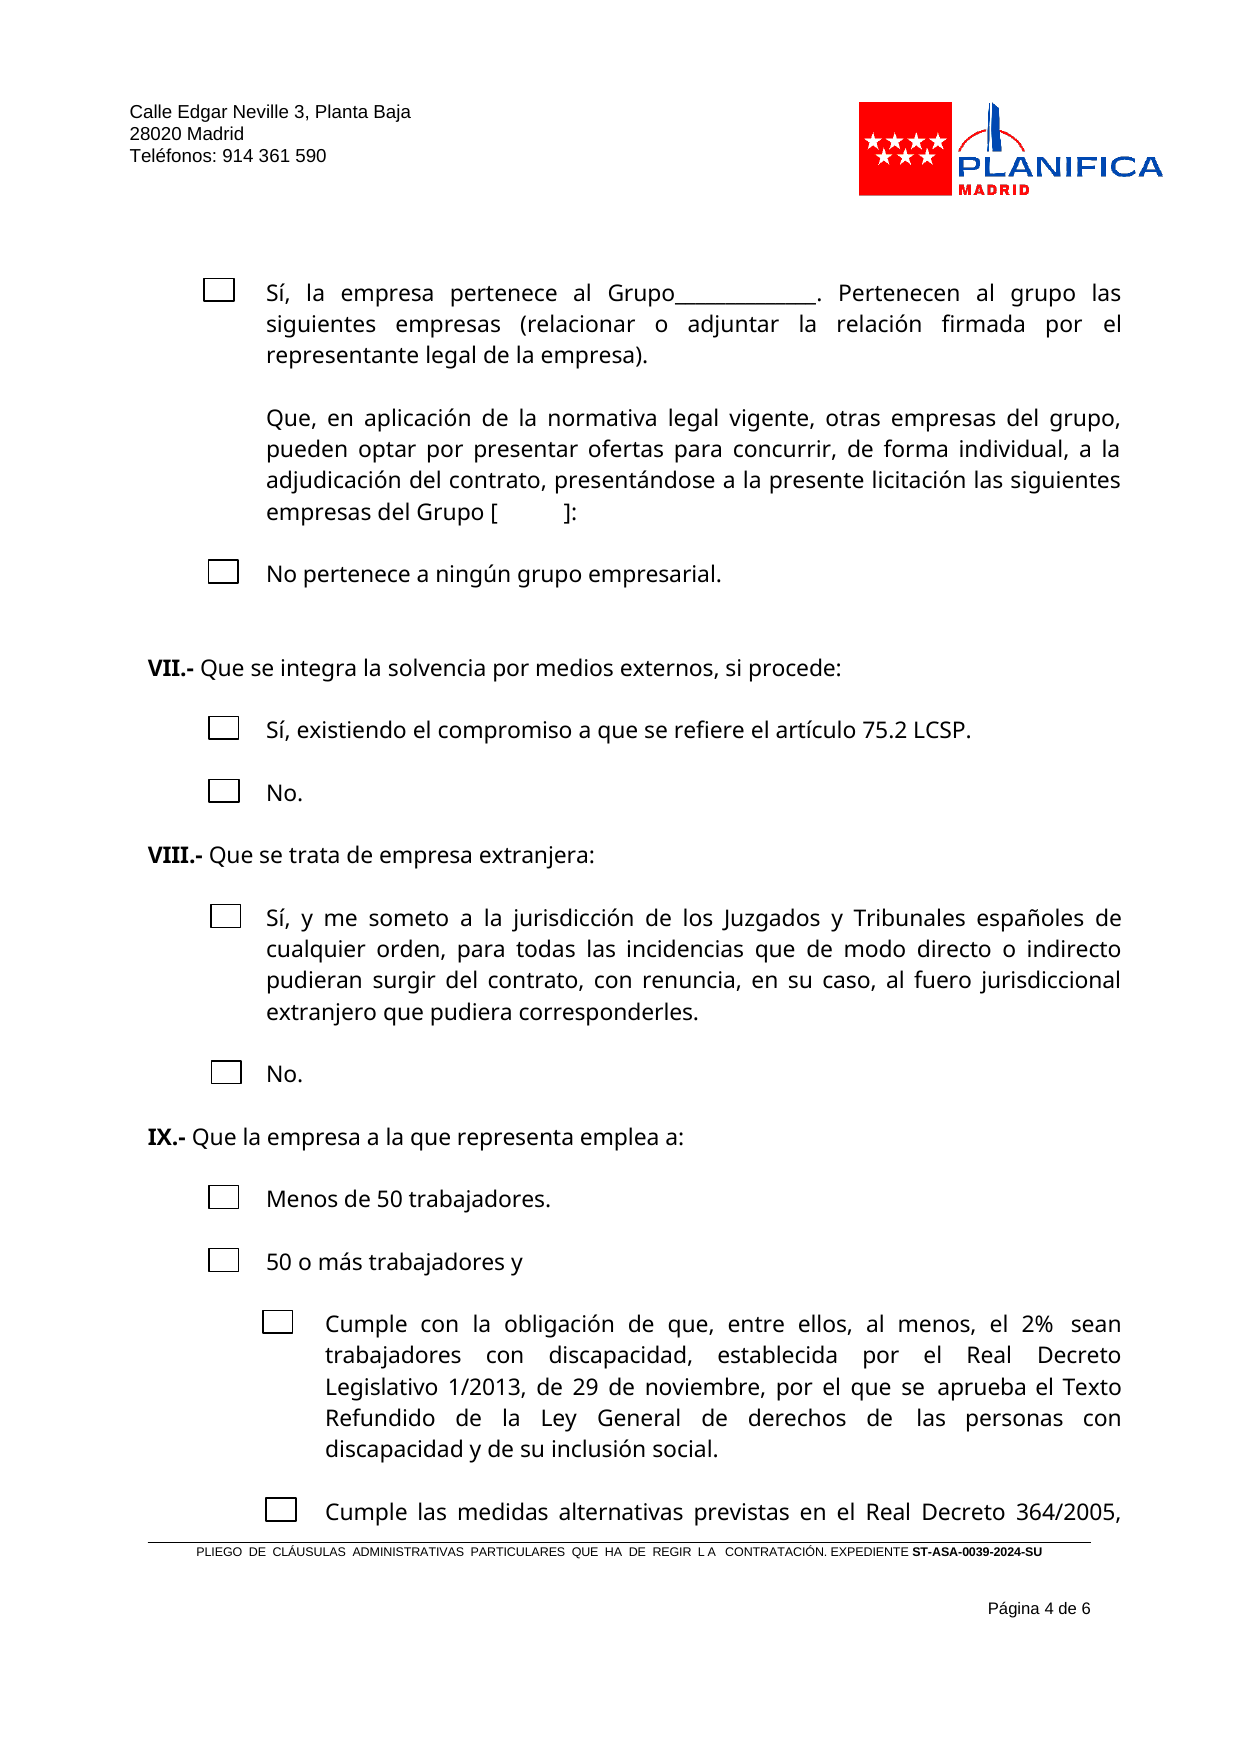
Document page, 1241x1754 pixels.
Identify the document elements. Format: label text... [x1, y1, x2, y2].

text Sí, y me someto a la jurisdicción de los Juzgados y Tribunales españoles de cualquier orden, para todas las incidencias que de modo directo o indirecto pudieran surgir del contrato, con renuncia, en su caso, al fuero jurisdiccional extranjero que pudiera corresponderles. [266, 902, 1122, 1027]
text Menos de 50 trabajadores. [266, 1183, 1122, 1214]
text VII.- Que se integra la solvencia por medios externos, si procede: [148, 652, 1122, 683]
text Que, en aplicación de la normativa legal vigente, otras empresas del grupo, pueden optar por presentar ofertas para concurrir, de forma individual, a la adjudicación del contrato, presentándose a la presente licitación las siguientes empresas del Grupo [ ]: [266, 402, 1122, 527]
text No. [266, 1058, 1122, 1089]
text IX.- Que la empresa a la que representa emplea a: [148, 1120, 1122, 1152]
picture [858, 101, 1172, 196]
text VIII.- Que se trata de empresa extranjera: [148, 839, 1122, 870]
text No pertenece a ningún grupo empresarial. [266, 558, 1122, 589]
text No. [266, 777, 1122, 808]
text Sí, existiendo el compromiso a que se refiere el artículo 75.2 LCSP. [266, 714, 1122, 745]
text Sí, la empresa pertenece al Grupo______________. Pertenecen al grupo las siguientes empresas (relacionar o adjuntar la relación firmada por el representante legal de la empresa). [266, 277, 1122, 370]
text Cumple con la obligación de que, entre ellos, al menos, el 2% sean trabajadores con discapacidad, establecida por el Real Decreto Legislativo 1/2013, de 29 de noviembre, por el que se aprueba el Texto Refundido de la Ley General de derechos de las personas con discapacidad y de su inclusión social. [325, 1308, 1122, 1464]
text 50 o más trabajadores y [266, 1245, 1122, 1277]
